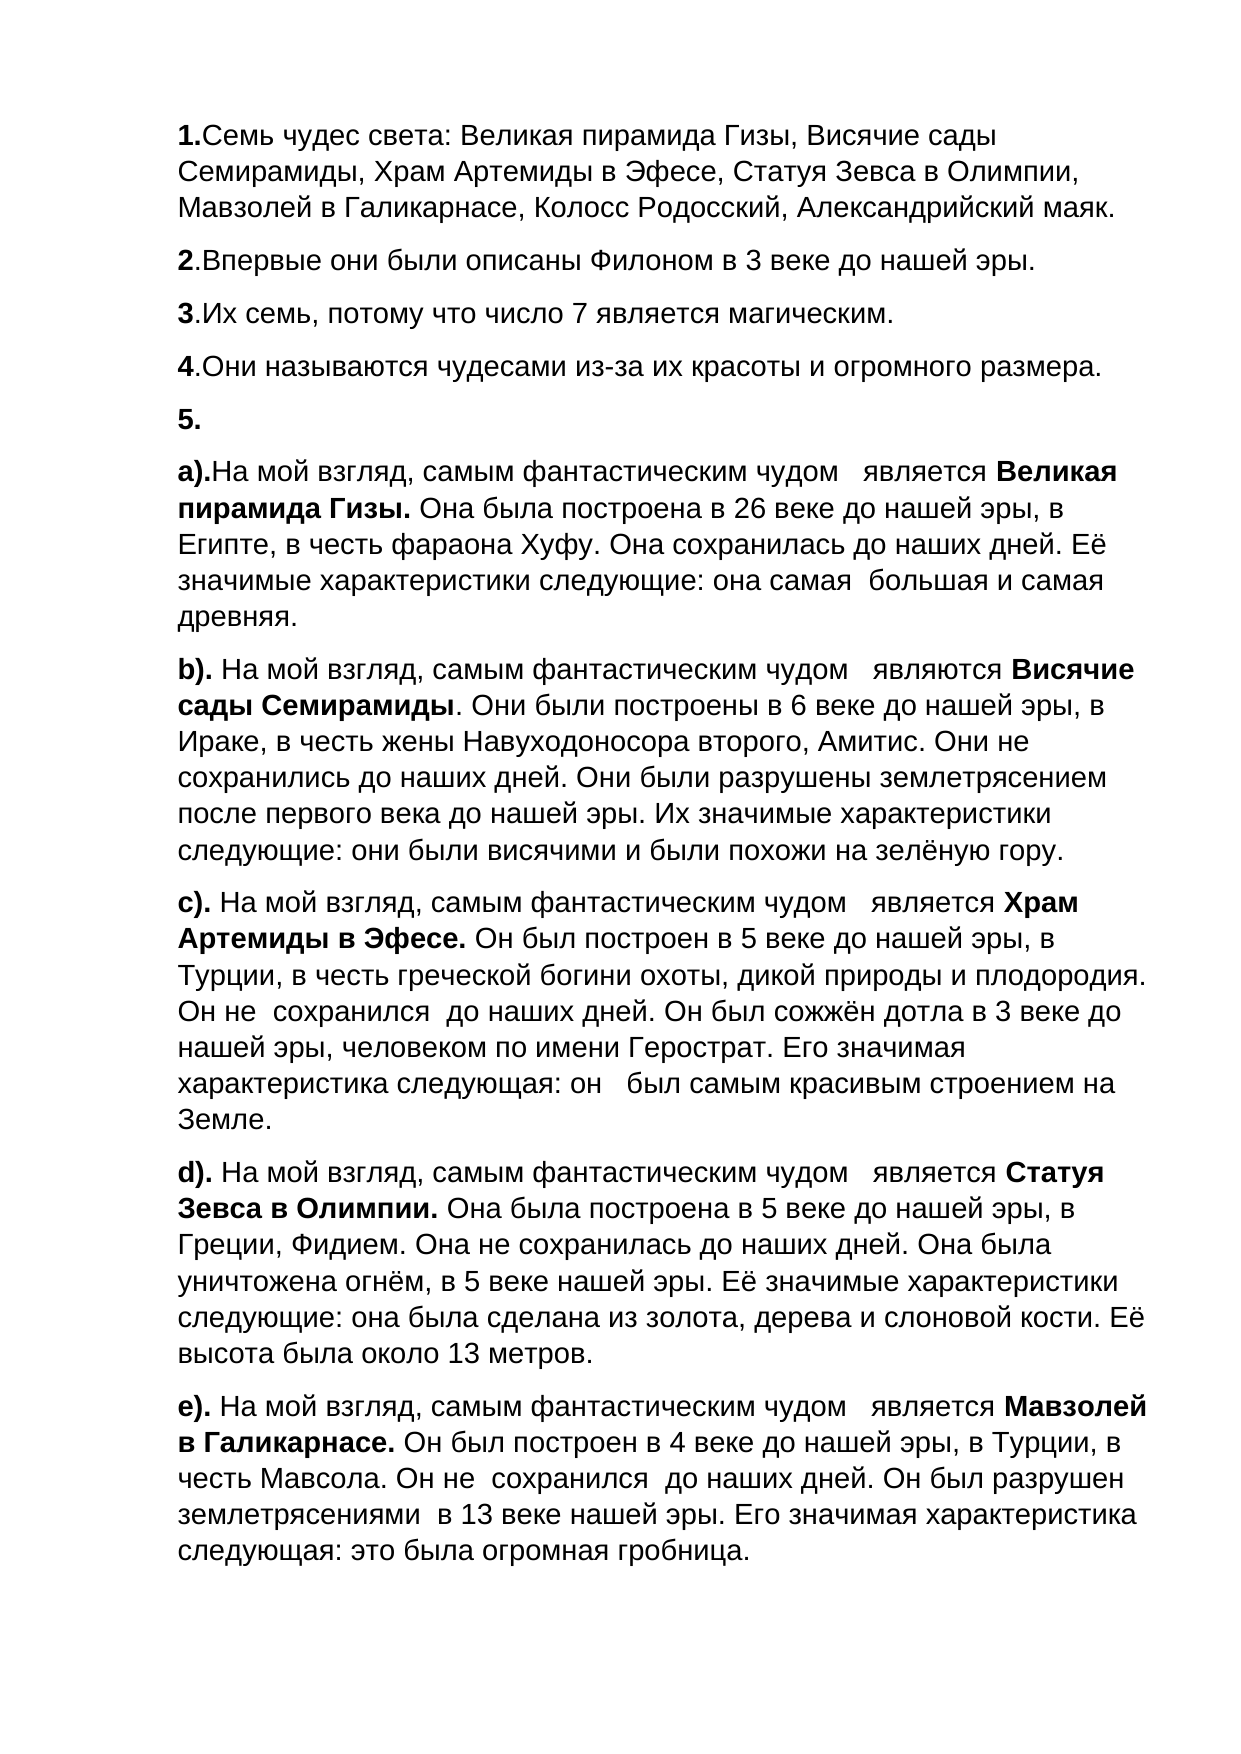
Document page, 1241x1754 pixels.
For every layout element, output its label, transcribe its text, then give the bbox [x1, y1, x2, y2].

text d). На мой взгляд, самым фантастическим чудом является Статуя Зевса в Олимпии. Она была построена в 5 веке до нашей эры, в Греции, Фидием. Она не сохранилась до наших дней. Она была уничтожена огнём, в 5 веке нашей эры. Её значимые характеристики следующие: она была сделана из золота, дерева и слоновой кости. Её высота была около 13 метров. [177, 1155, 1152, 1369]
text c). На мой взгляд, самым фантастическим чудом является Храм Артемиды в Эфесе. Он был построен в 5 веке до нашей эры, в Турции, в честь греческой богини охоты, дикой природы и плодородия. Он не сохранился до наших дней. Он был сожжён дотла в 3 веке до нашей эры, человеком по имени Герострат. Его значимая характеристика следующая: он был самым красивым строением на Земле. [177, 885, 1152, 1136]
text 4.Они называются чудесами из-за их красоты и огромного размера. [177, 349, 1152, 382]
text e). На мой взгляд, самым фантастическим чудом является Мавзолей в Галикарнасе. Он был построен в 4 веке до нашей эры, в Турции, в честь Мавсола. Он не сохранился до наших дней. Он был разрушен землетрясениями в 13 веке нашей эры. Его значимая характеристика следующая: это была огромная гробница. [177, 1389, 1152, 1567]
text 1.Семь чудес света: Великая пирамида Гизы, Висячие сады Семирамиды, Храм Артемиды в Эфесе, Статуя Зевса в Олимпии, Мавзолей в Галикарнасе, Колосс Родосский, Александрийский маяк. [177, 118, 1152, 224]
text 2.Впервые они были описаны Филоном в 3 веке до нашей эры. [177, 243, 1152, 277]
text a).На мой взгляд, самым фантастическим чудом является Великая пирамида Гизы. Она была построена в 26 веке до нашей эры, в Египте, в честь фараона Хуфу. Она сохранилась до наших дней. Её значимые характеристики следующие: она самая большая и самая древняя. [177, 454, 1152, 633]
text 3.Их семь, потому что число 7 является магическим. [177, 296, 1152, 329]
text 5. [177, 402, 1152, 435]
text b). На мой взгляд, самым фантастическим чудом являются Висячие сады Семирамиды. Они были построены в 6 веке до нашей эры, в Ираке, в честь жены Навуходоносора второго, Амитис. Они не сохранились до наших дней. Они были разрушены землетрясением после первого века до нашей эры. Их значимые характеристики следующие: они были висячими и были похожи на зелёную гору. [177, 652, 1152, 866]
